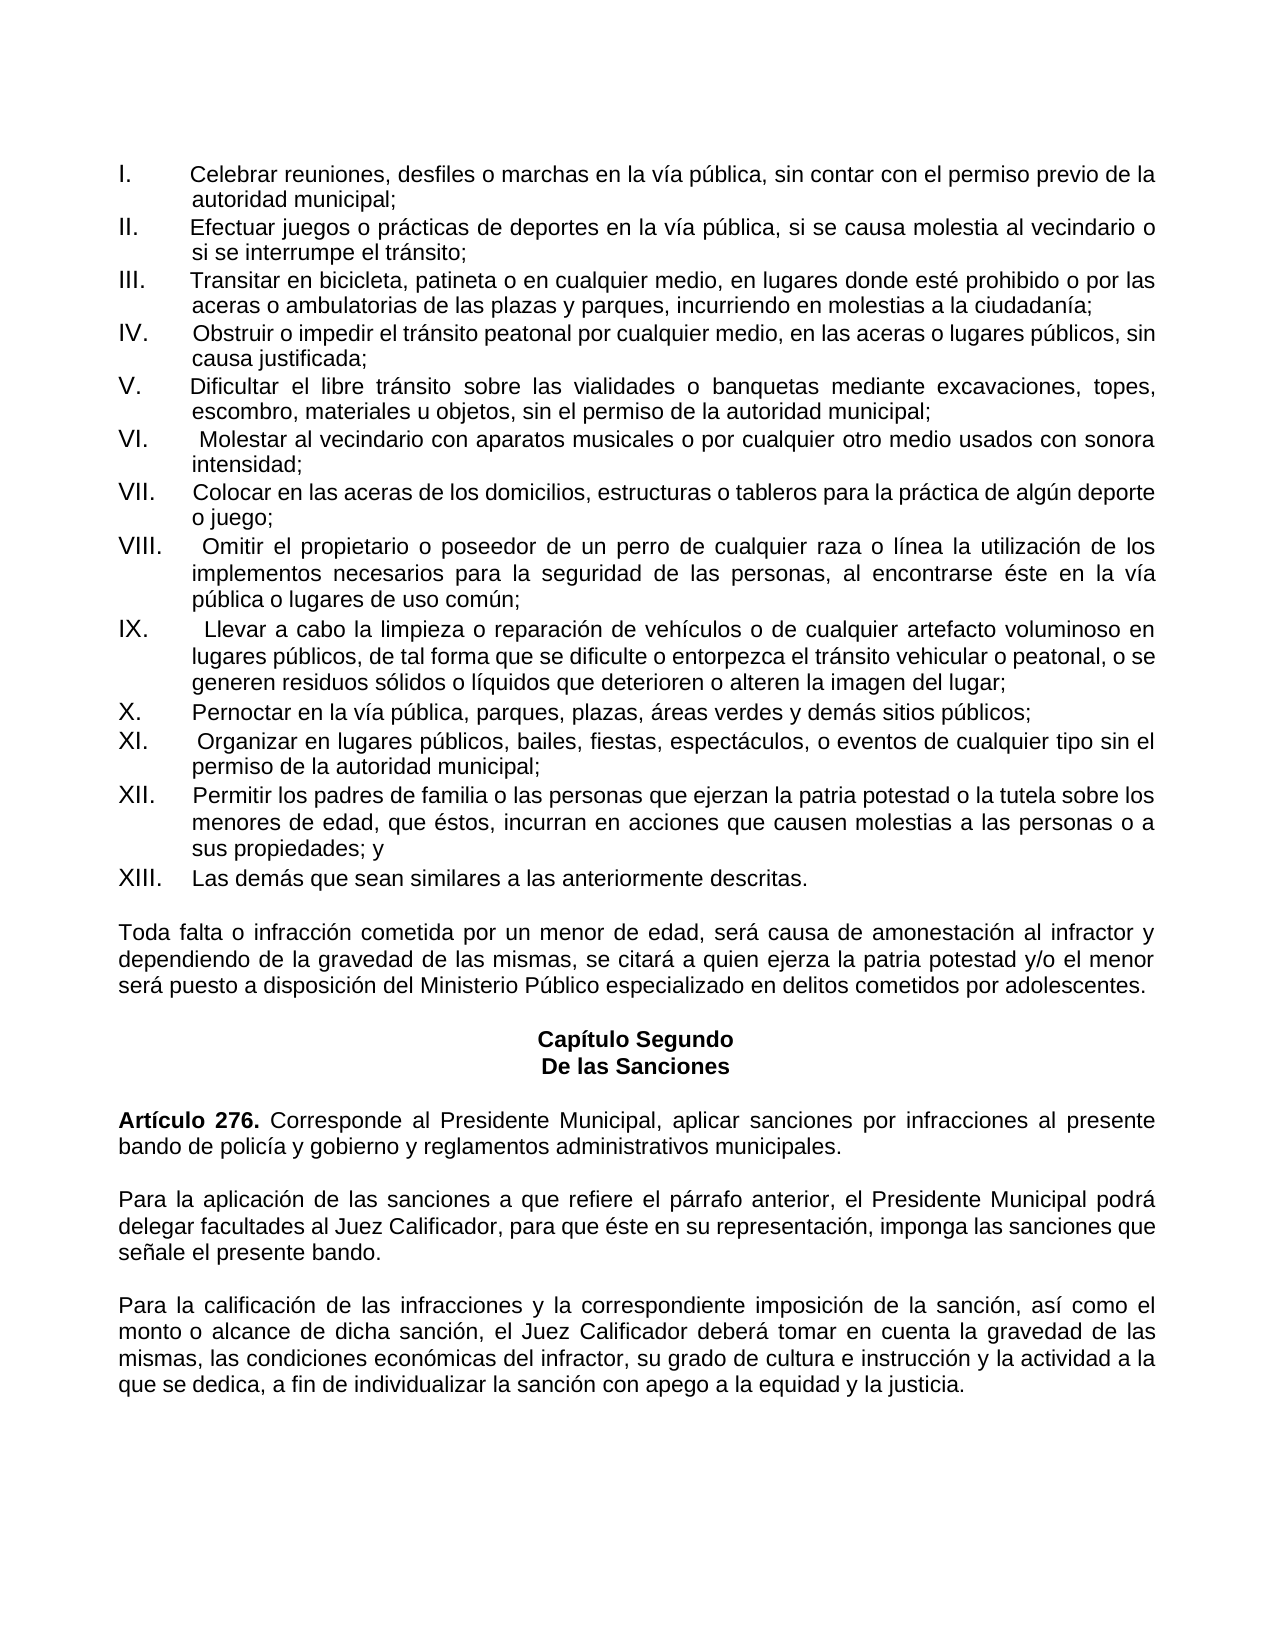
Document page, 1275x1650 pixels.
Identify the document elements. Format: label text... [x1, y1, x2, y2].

text I. Celebrar reuniones, desfiles o marchas en la vía pública, sin contar con el permiso previo de la autoridad municipal; [118, 162, 1156, 212]
text X. Pernoctar en la vía pública, parques, plazas, áreas verdes y demás sitios públicos; [118, 697, 1034, 726]
text Artículo 276. Corresponde al Presidente Municipal, aplicar sanciones por infracciones al presente bando de policía y gobierno y reglamentos administrativos municipales. [118, 1107, 1156, 1160]
text VII. Colocar en las aceras de los domicilios, estructuras o tableros para la práctica de algún deporte o juego; [118, 480, 1156, 530]
text II. Efectuar juegos o prácticas de deportes en la vía pública, si se causa molestia al vecindario o si se interrumpe el tránsito; [118, 215, 1156, 265]
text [118, 1292, 1156, 1398]
text IV. Obstruir o impedir el tránsito peatonal por cualquier medio, en las aceras o lugares públicos, sin causa justificada; [118, 321, 1156, 371]
text Para la aplicación de las sanciones a que refiere el párrafo anterior, el Presidente Municipal podrá delegar facultades al Juez Calificador, para que éste en su representación, imponga las sanciones que señale el presente bando. [118, 1186, 1156, 1266]
text Toda falta o infracción cometida por un menor de edad, será causa de amonestación al infractor y dependiendo de la gravedad de las mismas, se citará a quien ejerza la patria potestad y/o el menor será puesto a disposición del Ministerio Público especializado en delitos cometidos por adolescentes. [118, 919, 1155, 998]
text XI. Organizar en lugares públicos, bailes, fiestas, espectáculos, o eventos de cualquier tipo sin el permiso de la autoridad municipal; [118, 729, 1155, 779]
text XII. Permitir los padres de familia o las personas que ejerzan la patria potestad o la tutela sobre los menores de edad, que éstos, incurran en acciones que causen molestias a las personas o a sus propiedades; y [118, 780, 1156, 862]
text VI. Molestar al vecindario con aparatos musicales o por cualquier otro medio usados con sonora intensidad; [118, 427, 1156, 477]
text III. Transitar en bicicleta, patineta o en cualquier medio, en lugares donde esté prohibido o por las aceras o ambulatorias de las plazas y parques, incurriendo en molestias a la ciudadanía; [118, 268, 1156, 318]
text V. Dificultar el libre tránsito sobre las vialidades o banquetas mediante excavaciones, topes, escombro, materiales u objetos, sin el permiso de la autoridad municipal; [118, 374, 1156, 424]
text Capítulo Segundo [533, 1026, 738, 1052]
text XIII. Las demás que sean similares a las anteriormente descritas. [118, 863, 812, 892]
text De las Sanciones [537, 1053, 734, 1080]
text VIII. Omitir el propietario o poseedor de un perro de cualquier raza o línea la utilización de los implementos necesarios para la seguridad de las personas, al encontrarse éste en la vía pública o lugares de uso común; [118, 531, 1156, 613]
text IX. Llevar a cabo la limpieza o reparación de vehículos o de cualquier artefacto voluminoso en lugares públicos, de tal forma que se dificulte o entorpezca el tránsito vehicular o peatonal, o se generen residuos sólidos o líquidos que deterioren o alteren la imagen del lugar; [118, 614, 1156, 696]
